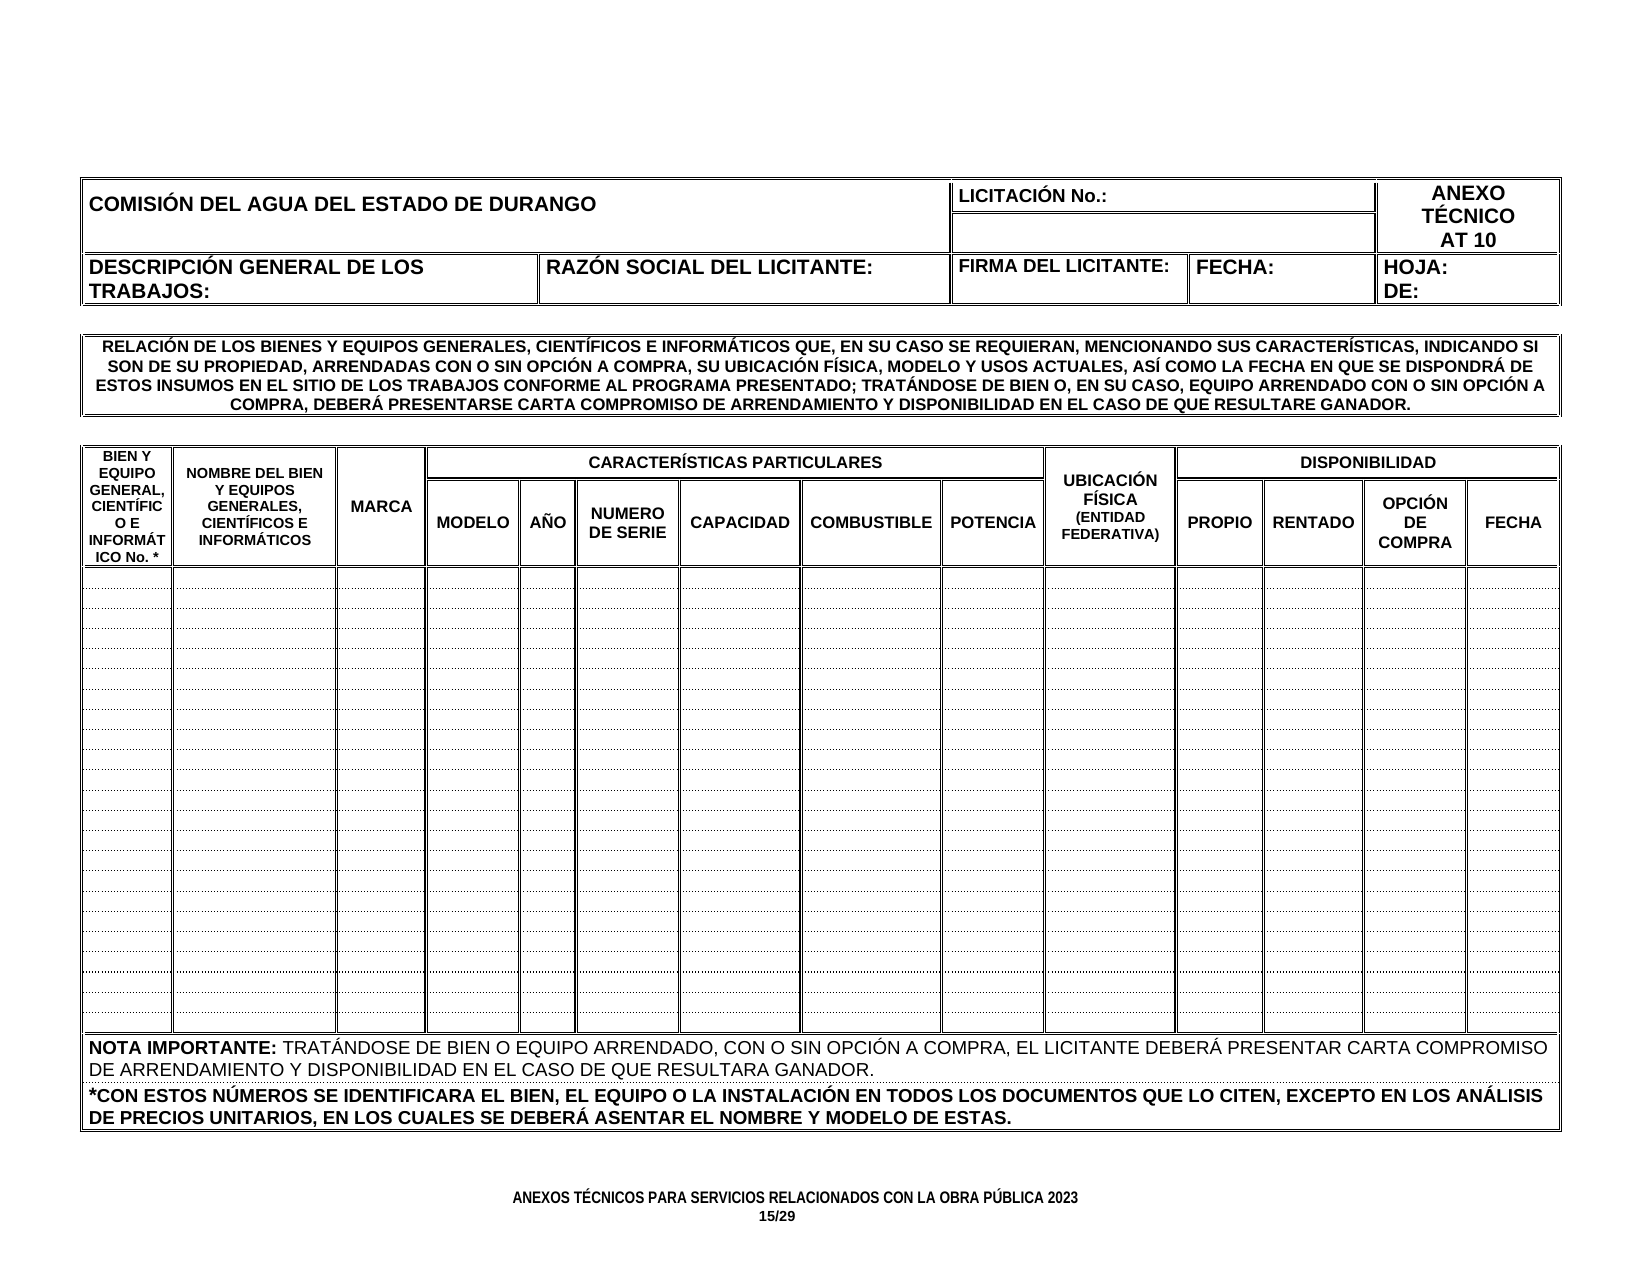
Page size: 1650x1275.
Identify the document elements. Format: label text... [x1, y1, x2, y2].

table_cell [1046, 790, 1174, 810]
table_cell [1265, 668, 1362, 688]
table_cell [803, 790, 940, 810]
table_cell [521, 830, 574, 850]
table_cell [1046, 992, 1174, 1012]
table_cell [681, 830, 799, 850]
table_cell [428, 951, 518, 971]
table_cell [1468, 891, 1559, 911]
table_cell [338, 648, 424, 668]
table_cell [521, 668, 574, 688]
table_cell [338, 790, 424, 810]
table_cell [1265, 1012, 1362, 1032]
table_cell [1365, 568, 1465, 587]
table_cell [943, 628, 1043, 648]
table_cell [1265, 628, 1362, 648]
table_cell [681, 810, 799, 830]
table_cell [338, 911, 424, 931]
table_cell [338, 709, 424, 729]
table_cell [83, 850, 171, 870]
table_cell [338, 608, 424, 628]
table_cell [1178, 971, 1262, 992]
table_cell BIEN Y EQUIPO GENERAL, CIENTÍFICO E INFORMÁTICO No. * [83, 446, 171, 565]
table_cell [521, 931, 574, 951]
table_cell [1265, 870, 1362, 891]
table_cell [1178, 870, 1262, 891]
table_cell [943, 689, 1043, 709]
table_cell [81, 303, 1560, 334]
table_cell [428, 790, 518, 810]
table_cell [681, 689, 799, 709]
table_cell [428, 810, 518, 830]
table_cell NOMBRE DEL BIEN Y EQUIPOS GENERALES, CIENTÍFICOS E INFORMÁTICOS [174, 448, 335, 565]
table_cell [428, 911, 518, 931]
table_cell [681, 769, 799, 789]
table_cell [83, 689, 171, 709]
table_cell [1046, 850, 1174, 870]
table_cell [1365, 992, 1465, 1012]
table_cell [943, 608, 1043, 628]
table_cell [1046, 870, 1174, 891]
table_cell [428, 1012, 518, 1032]
table_cell [1468, 790, 1559, 810]
table_cell [1046, 971, 1174, 992]
table_cell [943, 830, 1043, 850]
table_cell [174, 992, 335, 1012]
table_cell [174, 729, 335, 749]
table_cell [83, 971, 171, 992]
table_cell [803, 588, 940, 608]
table_cell [1265, 749, 1362, 769]
table_cell [681, 568, 799, 587]
table_cell [174, 830, 335, 850]
table_cell [578, 689, 678, 709]
table_cell [338, 689, 424, 709]
table_cell [521, 870, 574, 891]
table_cell [174, 790, 335, 810]
table_cell [521, 992, 574, 1012]
table_cell [338, 992, 424, 1012]
table_cell [174, 891, 335, 911]
table_cell [428, 588, 518, 608]
table_cell [428, 689, 518, 709]
table_cell [1365, 1012, 1465, 1032]
table_cell [1365, 931, 1465, 951]
table_cell [1178, 648, 1262, 668]
table_cell [428, 769, 518, 789]
table_cell [578, 628, 678, 648]
table_cell [1046, 951, 1174, 971]
table_cell [943, 648, 1043, 668]
table_cell [338, 850, 424, 870]
table_cell [1178, 931, 1262, 951]
table_cell [338, 951, 424, 971]
table_cell [803, 689, 940, 709]
table_cell [428, 648, 518, 668]
table_cell [1365, 830, 1465, 850]
table_cell [943, 992, 1043, 1012]
table_cell [681, 628, 799, 648]
table_cell [521, 588, 574, 608]
table_cell [1365, 628, 1465, 648]
table_cell [1468, 971, 1559, 992]
table_cell [174, 689, 335, 709]
table_cell [1468, 608, 1559, 628]
table_cell [1365, 850, 1465, 870]
table_cell [521, 790, 574, 810]
table_cell [428, 749, 518, 769]
table_cell RAZÓN SOCIAL DEL LICITANTE: [540, 255, 949, 303]
table_cell [83, 588, 171, 608]
table_cell [803, 628, 940, 648]
table_cell [1468, 931, 1559, 951]
table_cell [521, 971, 574, 992]
table_cell [1265, 769, 1362, 789]
table_cell AÑO [521, 481, 574, 565]
table_cell [83, 608, 171, 628]
table_cell [428, 830, 518, 850]
table_cell [803, 1012, 940, 1032]
table_cell [428, 931, 518, 951]
table_cell [1468, 951, 1559, 971]
table_cell [681, 911, 799, 931]
table_cell [681, 648, 799, 668]
table_cell [1046, 911, 1174, 931]
table_cell [1365, 709, 1465, 729]
table_cell [83, 870, 171, 891]
table_cell NUMERO DE SERIE [578, 481, 678, 565]
table_cell [953, 214, 1374, 252]
table_cell [1178, 689, 1262, 709]
table_cell [578, 588, 678, 608]
table_cell [1468, 749, 1559, 769]
table_cell [174, 1012, 335, 1032]
table_cell *CON ESTOS NÚMEROS SE IDENTIFICARA EL BIEN, EL EQUIPO O LA INSTALACIÓN EN TODOS LOS DOCUMENTOS QUE LO CITEN, EXCEPTO EN LOS ANÁLISIS DE PRECIOS UNITARIOS, EN LOS CUALES SE DEBERÁ ASENTAR EL NOMBRE Y MODELO DE ESTAS. [83, 1082, 1559, 1128]
table_cell [1265, 568, 1362, 587]
table_cell [803, 749, 940, 769]
table_cell [578, 971, 678, 992]
table_cell [428, 891, 518, 911]
table_cell [83, 830, 171, 850]
table_cell [1265, 971, 1362, 992]
table_cell [83, 749, 171, 769]
table_cell [1365, 769, 1465, 789]
table_cell [1046, 810, 1174, 830]
table_cell [338, 769, 424, 789]
table_cell [1468, 628, 1559, 648]
table_cell [1365, 911, 1465, 931]
table_cell [681, 992, 799, 1012]
table_cell [521, 951, 574, 971]
table_cell [578, 709, 678, 729]
table_cell [943, 668, 1043, 688]
table_cell [521, 628, 574, 648]
table_header LICITACIÓN No.: [951, 180, 1376, 211]
table_cell [1467, 565, 1560, 587]
table_cell [1046, 749, 1174, 769]
table_cell [1046, 568, 1174, 587]
table_cell [174, 628, 335, 648]
table_cell [174, 749, 335, 769]
table_cell [521, 911, 574, 931]
table_cell [1265, 588, 1362, 608]
table_cell [1178, 588, 1262, 608]
table_cell [83, 951, 171, 971]
table_cell [803, 891, 940, 911]
table_cell [338, 891, 424, 911]
table_cell [1468, 911, 1559, 931]
table_cell [1365, 588, 1465, 608]
table_cell [1046, 769, 1174, 789]
table_cell OPCIÓN DE COMPRA [1365, 481, 1465, 565]
table_cell [521, 1012, 574, 1032]
table_cell [681, 1012, 799, 1032]
table_cell [578, 749, 678, 769]
table_cell [1265, 931, 1362, 951]
table_cell [681, 608, 799, 628]
table_cell [681, 931, 799, 951]
table_cell [1265, 709, 1362, 729]
table_cell [803, 931, 940, 951]
table_cell [1046, 628, 1174, 648]
table_cell [1178, 749, 1262, 769]
table_cell [578, 648, 678, 668]
table_cell [1178, 891, 1262, 911]
table_cell [338, 931, 424, 951]
table_cell [338, 810, 424, 830]
table_cell [1365, 810, 1465, 830]
table_cell RELACIÓN DE LOS BIENES Y EQUIPOS GENERALES, CIENTÍFICOS E INFORMÁTICOS QUE, EN SU CASO SE REQUIERAN, MENCIONANDO SUS CARACTERÍSTICAS, INDICANDO SI SON DE SU PROPIEDAD, ARRENDADAS CON O SIN OPCIÓN A COMPRA, SU UBICACIÓN FÍSICA, MODELO Y USOS ACTUALES, ASÍ COMO LA FECHA EN QUE SE DISPONDRÁ DE ESTOS INSUMOS EN EL SITIO DE LOS TRABAJOS CONFORME AL PROGRAMA PRESENTADO; TRATÁNDOSE DE BIEN O, EN SU CASO, EQUIPO ARRENDADO CON O SIN OPCIÓN A COMPRA, DEBERÁ PRESENTARSE CARTA COMPROMISO DE ARRENDAMIENTO Y DISPONIBILIDAD EN EL CASO DE QUE RESULTARE GANADOR. [81, 334, 1560, 414]
table_cell [1365, 951, 1465, 971]
table_cell [1265, 729, 1362, 749]
table_cell [578, 850, 678, 870]
table_cell [1178, 709, 1262, 729]
table_cell [681, 850, 799, 870]
table_cell [1365, 729, 1465, 749]
table_cell [428, 850, 518, 870]
table_cell [943, 790, 1043, 810]
table_cell [83, 891, 171, 911]
table_cell [803, 769, 940, 789]
table_cell [174, 648, 335, 668]
table_cell [521, 749, 574, 769]
table_cell [803, 992, 940, 1012]
table_cell [174, 870, 335, 891]
table_cell [578, 790, 678, 810]
table_cell [521, 769, 574, 789]
table_cell [174, 568, 335, 587]
table_cell [1365, 790, 1465, 810]
table_cell [174, 668, 335, 688]
table_cell [578, 992, 678, 1012]
table_cell [803, 971, 940, 992]
table_cell [1365, 749, 1465, 769]
table_cell [81, 565, 173, 587]
table_cell [83, 729, 171, 749]
table_cell [943, 850, 1043, 870]
table_cell [174, 769, 335, 789]
table_cell RENTADO [1265, 481, 1362, 565]
table_cell [83, 992, 171, 1012]
table_cell [943, 810, 1043, 830]
table_cell [578, 891, 678, 911]
table_cell [1468, 588, 1559, 608]
table_cell [1265, 648, 1362, 668]
table_cell [803, 608, 940, 628]
table_cell [428, 568, 518, 587]
table_cell [803, 830, 940, 850]
table_cell [803, 911, 940, 931]
table_cell [943, 588, 1043, 608]
table_cell [83, 648, 171, 668]
table_cell [803, 870, 940, 891]
table_cell HOJA: DE: [1376, 252, 1560, 303]
table_cell [1265, 810, 1362, 830]
table_cell [428, 992, 518, 1012]
table_cell PROPIO [1178, 481, 1262, 565]
table_cell UBICACIÓN FÍSICA (ENTIDAD FEDERATIVA) [1046, 448, 1174, 565]
table_cell [1468, 668, 1559, 688]
table_cell [1178, 810, 1262, 830]
table_cell [174, 971, 335, 992]
table_cell [1178, 729, 1262, 749]
table_cell [428, 628, 518, 648]
table_cell [803, 709, 940, 729]
table_cell [428, 709, 518, 729]
table_cell [83, 1012, 171, 1032]
table_cell [1365, 689, 1465, 709]
table_cell [803, 568, 940, 587]
table_cell [1046, 648, 1174, 668]
table_cell [1046, 830, 1174, 850]
table_cell [1265, 608, 1362, 628]
table_cell [578, 830, 678, 850]
table_cell [681, 588, 799, 608]
table_cell [943, 971, 1043, 992]
table_cell [578, 1012, 678, 1032]
table_cell [1178, 992, 1262, 1012]
table_cell [174, 911, 335, 931]
table_cell [803, 951, 940, 971]
table_cell [1265, 992, 1362, 1012]
table_cell [681, 951, 799, 971]
table_cell DISPONIBILIDAD [1178, 445, 1560, 477]
table_cell [803, 850, 940, 870]
table_cell [174, 951, 335, 971]
table_cell [174, 931, 335, 951]
table_cell [1178, 1012, 1262, 1032]
table_cell [1046, 588, 1174, 608]
table_header ANEXO TÉCNICO AT 10 [1376, 180, 1559, 252]
table_cell [943, 911, 1043, 931]
table_cell [81, 414, 1560, 445]
table_cell CAPACIDAD [681, 481, 799, 565]
table_cell [1265, 850, 1362, 870]
table_cell [83, 911, 171, 931]
table_cell [521, 810, 574, 830]
table_cell [1178, 668, 1262, 688]
table_cell [1468, 810, 1559, 830]
table_cell [1265, 911, 1362, 931]
table_cell [681, 749, 799, 769]
table_cell [681, 790, 799, 810]
table_cell [1178, 628, 1262, 648]
table_cell [338, 588, 424, 608]
table_cell [174, 588, 335, 608]
table_cell [338, 1012, 424, 1032]
table_cell [428, 870, 518, 891]
table_cell [943, 749, 1043, 769]
table_cell [943, 769, 1043, 789]
table_cell [521, 689, 574, 709]
table_cell MODELO [428, 481, 518, 565]
table_cell [1046, 729, 1174, 749]
table_cell [578, 870, 678, 891]
table_cell [1468, 648, 1559, 668]
table_cell [943, 1012, 1043, 1032]
table_cell DESCRIPCIÓN GENERAL DE LOS TRABAJOS: [81, 252, 538, 303]
table_cell [681, 668, 799, 688]
table_cell [1265, 830, 1362, 850]
table_cell [1365, 891, 1465, 911]
table_cell [578, 568, 678, 587]
table_cell [578, 608, 678, 628]
table_cell [83, 709, 171, 729]
table_cell [1178, 790, 1262, 810]
table_cell [943, 870, 1043, 891]
table_cell [1265, 891, 1362, 911]
table_cell [174, 850, 335, 870]
table_cell FIRMA DEL LICITANTE: [953, 255, 1187, 303]
table_cell [1365, 870, 1465, 891]
table_cell [1265, 689, 1362, 709]
table_cell [1265, 790, 1362, 810]
table_cell [1178, 850, 1262, 870]
table_cell NOTA IMPORTANTE: TRATÁNDOSE DE BIEN O EQUIPO ARRENDADO, CON O SIN OPCIÓN A COMPRA, EL LICITANTE DEBERÁ PRESENTAR CARTA COMPROMISO DE ARRENDAMIENTO Y DISPONIBILIDAD EN EL CASO DE QUE RESULTARA GANADOR. [81, 1032, 1560, 1082]
table_cell [578, 951, 678, 971]
table_cell [1365, 608, 1465, 628]
table_cell [681, 870, 799, 891]
table_cell [578, 769, 678, 789]
table_cell [338, 971, 424, 992]
table_cell [1468, 709, 1559, 729]
table_cell [943, 891, 1043, 911]
table_cell [521, 850, 574, 870]
table_cell [338, 668, 424, 688]
table_cell [83, 931, 171, 951]
table_cell [681, 891, 799, 911]
table_cell [803, 729, 940, 749]
table_cell [1178, 951, 1262, 971]
table_cell [1178, 608, 1262, 628]
table_cell [521, 729, 574, 749]
table_cell FECHA [1468, 477, 1559, 565]
table_cell [1468, 1012, 1559, 1032]
table_cell [1468, 729, 1559, 749]
table_cell [521, 648, 574, 668]
table_cell [1468, 850, 1559, 870]
table_cell [83, 790, 171, 810]
table_cell [681, 971, 799, 992]
table_cell [578, 810, 678, 830]
table_cell [1046, 668, 1174, 688]
table_cell [338, 830, 424, 850]
table_cell [578, 729, 678, 749]
table_cell [83, 810, 171, 830]
table_cell [1468, 870, 1559, 891]
table_cell [521, 891, 574, 911]
table_cell [1178, 769, 1262, 789]
table_cell [1365, 668, 1465, 688]
table_cell FECHA: [1190, 255, 1374, 303]
table_cell [1046, 931, 1174, 951]
table_cell [83, 769, 171, 789]
table_cell [578, 931, 678, 951]
table_cell [943, 931, 1043, 951]
table_cell [1365, 648, 1465, 668]
table_cell [174, 810, 335, 830]
table_cell [578, 911, 678, 931]
table_cell CARACTERÍSTICAS PARTICULARES [428, 448, 1043, 477]
table_cell [1046, 1012, 1174, 1032]
table_cell [521, 608, 574, 628]
table_cell [943, 729, 1043, 749]
table_cell [943, 568, 1043, 587]
table_cell [1046, 891, 1174, 911]
table_cell [1178, 568, 1262, 587]
table_cell [943, 951, 1043, 971]
table_cell [681, 709, 799, 729]
table_cell MARCA [338, 448, 424, 565]
table_cell [1468, 769, 1559, 789]
table_cell [803, 810, 940, 830]
table_cell [803, 648, 940, 668]
table_cell [1178, 830, 1262, 850]
table_cell [1178, 911, 1262, 931]
table_cell [943, 709, 1043, 729]
table_cell [428, 729, 518, 749]
table_cell POTENCIA [943, 481, 1043, 565]
table_cell [1468, 830, 1559, 850]
table_cell [1046, 709, 1174, 729]
table_cell [338, 729, 424, 749]
table_cell [1046, 689, 1174, 709]
table_cell [803, 668, 940, 688]
table_cell [338, 568, 424, 587]
table_cell [521, 568, 574, 587]
table_header COMISIÓN DEL AGUA DEL ESTADO DE DURANGO [83, 180, 951, 252]
table_cell [83, 668, 171, 688]
table_cell [1468, 992, 1559, 1012]
table_cell [681, 729, 799, 749]
table_cell [174, 709, 335, 729]
table_cell [338, 870, 424, 891]
table_cell COMBUSTIBLE [803, 481, 940, 565]
table_cell [338, 749, 424, 769]
table_cell [521, 709, 574, 729]
table_cell [174, 608, 335, 628]
table_cell [83, 628, 171, 648]
table_cell [428, 668, 518, 688]
table_cell [338, 628, 424, 648]
table_cell [578, 668, 678, 688]
table_cell [1365, 971, 1465, 992]
table_cell [1046, 608, 1174, 628]
table_cell [428, 608, 518, 628]
table_cell [1468, 689, 1559, 709]
table_cell [428, 971, 518, 992]
table_cell [1265, 951, 1362, 971]
